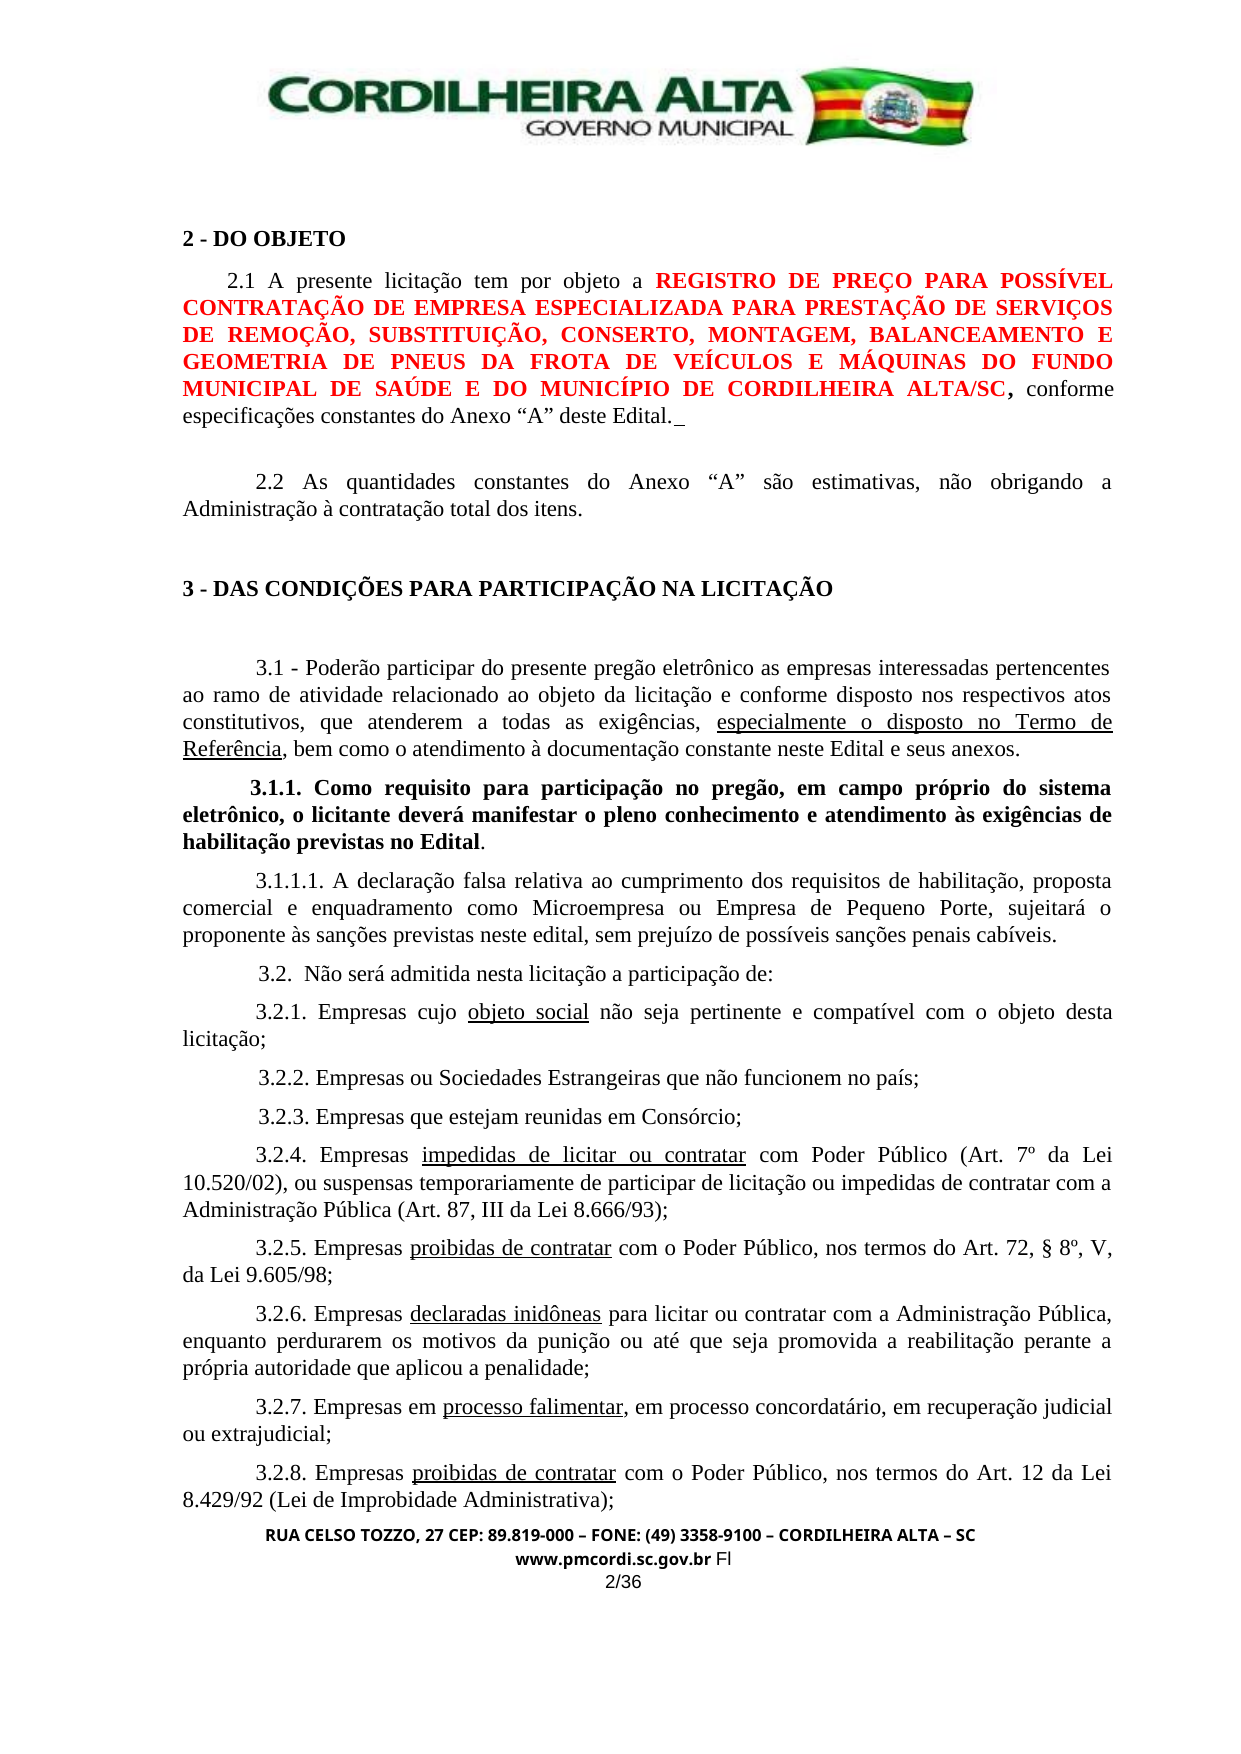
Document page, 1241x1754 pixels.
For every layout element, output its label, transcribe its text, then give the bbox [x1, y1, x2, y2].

text 3.1.1.1. A declaração falsa relativa ao cumprimento dos requisitos de habilitação, proposta comercial e enquadramento como Microempresa ou Empresa de Pequeno Porte, sujeitará o proponente às sanções previstas neste edital, sem prejuízo de possíveis sanções penais cabíveis. [182, 867, 1113, 947]
text 3.2.1. Empresas cujo objeto social não seja pertinente e compatível com o objeto desta licitação; [182, 998, 1113, 1052]
text 3.2.8. Empresas proibidas de contratar com o Poder Público, nos termos do Art. 12 da Lei 8.429/92 (Lei de Improbidade Administrativa); [182, 1458, 1113, 1512]
text 2.2 As quantidades constantes do Anexo “A” são estimativas, não obrigando a Administração à contratação total dos itens. [182, 468, 1113, 522]
text 3.2.7. Empresas em processo falimentar, em processo concordatário, em recuperação judicial ou extrajudicial; [182, 1393, 1113, 1446]
text 3.1.1. Como requisito para participação no pregão, em campo próprio do sistema eletrônico, o licitante deverá manifestar o pleno conhecimento e atendimento às exigências de habilitação previstas no Edital. [182, 774, 1113, 855]
text 3.2.3. Empresas que estejam reunidas em Consórcio; [258, 1103, 1113, 1129]
text 3.2. Não será admitida nesta licitação a participação de: [258, 960, 1113, 986]
text 3.2.6. Empresas declaradas inidôneas para licitar ou contratar com a Administração Pública, enquanto perdurarem os motivos da punição ou até que seja promovida a reabilitação perante a própria autoridade que aplicou a penalidade; [182, 1300, 1113, 1381]
subtitle 2 - DO OBJETO [182, 225, 1114, 251]
subtitle 2.1 A presente licitação tem por objeto a REGISTRO DE PREÇO PARA POSSÍVEL CONTRATAÇÃO DE EMPRESA ESPECIALIZADA PARA PRESTAÇÃO DE SERVIÇOS DE REMOÇÃO, SUBSTITUIÇÃO, CONSERTO, MONTAGEM, BALANCEAMENTO E GEOMETRIA DE PNEUS DA FROTA DE VEÍCULOS E MÁQUINAS DO FUNDO MUNICIPAL DE SAÚDE E DO MUNICÍPIO DE CORDILHEIRA ALTA/SC, conforme especificações constantes do Anexo “A” deste Edital. [182, 267, 1114, 428]
subtitle 3 - DAS CONDIÇÕES PARA PARTICIPAÇÃO NA LICITAÇÃO [182, 575, 1114, 601]
text 3.1 - Poderão participar do presente pregão eletrônico as empresas interessadas pertencentes ao ramo de atividade relacionado ao objeto da licitação e conforme disposto nos respectivos atos constitutivos, que atenderem a todas as exigências, especialmente o disposto no Termo de Referência, bem como o atendimento à documentação constante neste Edital e seus anexos. [182, 654, 1113, 762]
text 3.2.5. Empresas proibidas de contratar com o Poder Público, nos termos do Art. 72, § 8º, V, da Lei 9.605/98; [182, 1234, 1113, 1288]
text 3.2.2. Empresas ou Sociedades Estrangeiras que não funcionem no país; [258, 1064, 1113, 1091]
picture [245, 43, 997, 171]
text 3.2.4. Empresas impedidas de licitar ou contratar com Poder Público (Art. 7º da Lei 10.520/02), ou suspensas temporariamente de participar de licitação ou impedidas de contratar com a Administração Pública (Art. 87, III da Lei 8.666/93); [182, 1141, 1113, 1222]
